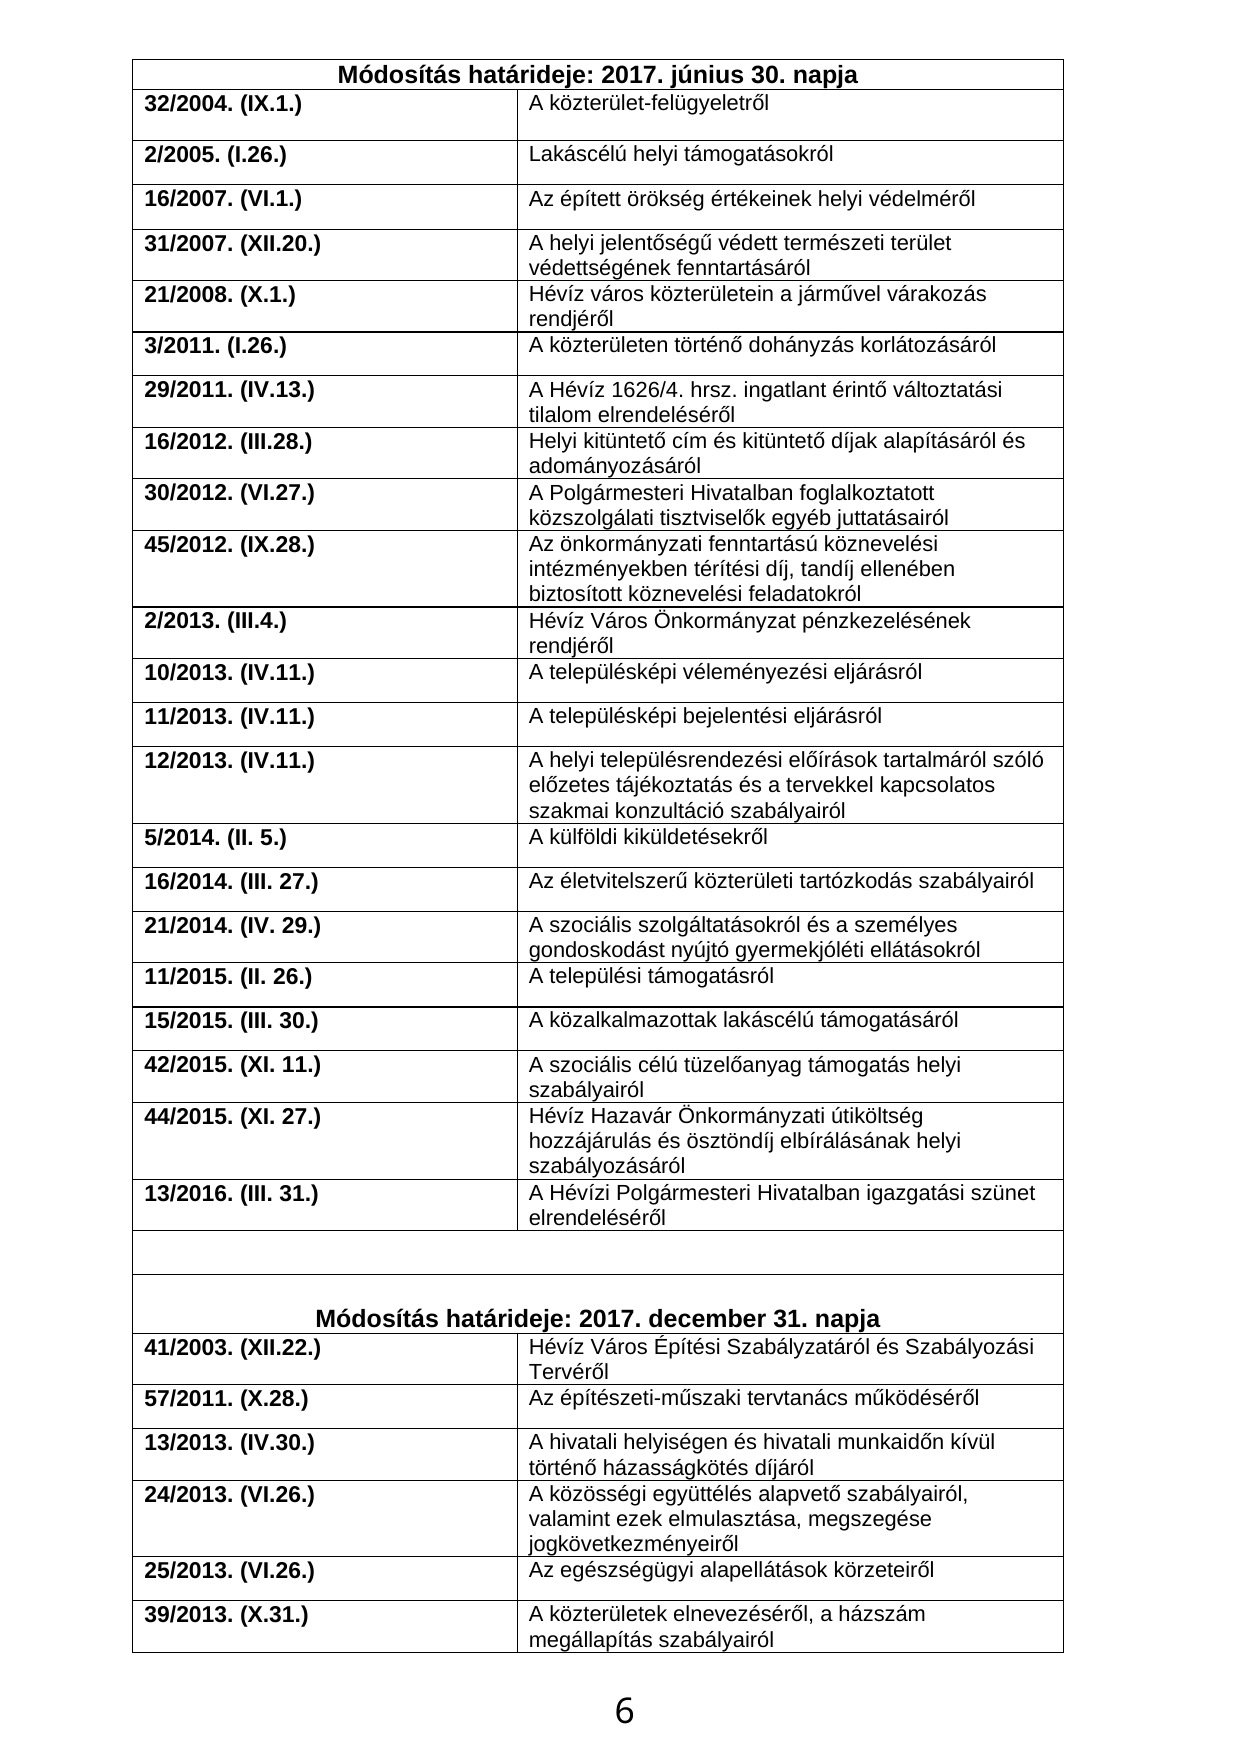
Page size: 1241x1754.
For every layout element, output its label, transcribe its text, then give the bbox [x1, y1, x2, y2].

table_cell 12/2013. (IV.11.) [133, 747, 517, 823]
table_cell Az önkormányzati fenntartású köznevelési intézményekben térítési díj, tandíj ellenében biztosított köznevelési feladatokról [518, 531, 1063, 606]
table_cell A településképi bejelentési eljárásról [518, 703, 1063, 746]
table_cell Hévíz Hazavár Önkormányzati útiköltség hozzájárulás és ösztöndíj elbírálásának helyi szabályozásáról [518, 1103, 1063, 1178]
table_cell 31/2007. (XII.20.) [133, 230, 517, 280]
table_cell 5/2014. (II. 5.) [133, 824, 517, 867]
table_cell 39/2013. (X.31.) [133, 1601, 517, 1652]
table_cell A közalkalmazottak lakáscélú támogatásáról [518, 1008, 1063, 1050]
table_cell 15/2015. (III. 30.) [133, 1008, 517, 1050]
table_cell Az egészségügyi alapellátások körzeteiről [518, 1557, 1063, 1600]
table_cell 16/2014. (III. 27.) [133, 868, 517, 911]
table_cell A szociális szolgáltatásokról és a személyes gondoskodást nyújtó gyermekjóléti ellátásokról [518, 912, 1063, 962]
table_cell 42/2015. (XI. 11.) [133, 1051, 517, 1102]
table_cell Hévíz város közterületein a járművel várakozás rendjéről [518, 281, 1063, 331]
table_cell Lakáscélú helyi támogatásokról [518, 141, 1063, 184]
table_cell 16/2012. (III.28.) [133, 428, 517, 478]
table_cell [133, 1231, 1063, 1274]
table_cell A közterület-felügyeletről [518, 90, 1063, 140]
table_cell 44/2015. (XI. 27.) [133, 1103, 517, 1178]
table_cell Helyi kitüntető cím és kitüntető díjak alapításáról és adományozásáról [518, 428, 1063, 478]
table_cell 21/2014. (IV. 29.) [133, 912, 517, 962]
table_cell A közösségi együttélés alapvető szabályairól, valamint ezek elmulasztása, megszegése jogkövetkezményeiről [518, 1481, 1063, 1556]
table_cell 2/2013. (III.4.) [133, 608, 517, 658]
table_cell 13/2013. (IV.30.) [133, 1429, 517, 1479]
table_cell A hivatali helyiségen és hivatali munkaidőn kívül történő házasságkötés díjáról [518, 1429, 1063, 1479]
table_cell Hévíz Város Önkormányzat pénzkezelésének rendjéről [518, 608, 1063, 658]
table_cell 57/2011. (X.28.) [133, 1385, 517, 1428]
table_cell Az építészeti-műszaki tervtanács működéséről [518, 1385, 1063, 1428]
table_cell Hévíz Város Építési Szabályzatáról és Szabályozási Tervéről [518, 1334, 1063, 1384]
table_cell 10/2013. (IV.11.) [133, 659, 517, 702]
table_cell A közterületen történő dohányzás korlátozásáról [518, 333, 1063, 375]
table_cell A helyi településrendezési előírások tartalmáról szóló előzetes tájékoztatás és a tervekkel kapcsolatos szakmai konzultáció szabályairól [518, 747, 1063, 823]
table_cell 24/2013. (VI.26.) [133, 1481, 517, 1556]
table_cell A helyi jelentőségű védett természeti terület védettségének fenntartásáról [518, 230, 1063, 280]
table_cell A településképi véleményezési eljárásról [518, 659, 1063, 702]
table_cell 16/2007. (VI.1.) [133, 185, 517, 228]
table_cell Az életvitelszerű közterületi tartózkodás szabályairól [518, 868, 1063, 911]
table_cell A közterületek elnevezéséről, a házszám megállapítás szabályairól [518, 1601, 1063, 1652]
table_cell 30/2012. (VI.27.) [133, 479, 517, 530]
table_cell 21/2008. (X.1.) [133, 281, 517, 331]
table_cell 11/2013. (IV.11.) [133, 703, 517, 746]
table_cell 32/2004. (IX.1.) [133, 90, 517, 140]
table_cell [133, 60, 1063, 89]
table_cell A Hévízi Polgármesteri Hivatalban igazgatási szünet elrendeléséről [518, 1180, 1063, 1230]
table_cell 2/2005. (I.26.) [133, 141, 517, 184]
table_cell Az épített örökség értékeinek helyi védelméről [518, 185, 1063, 228]
table_cell A külföldi kiküldetésekről [518, 824, 1063, 867]
table_cell 41/2003. (XII.22.) [133, 1334, 517, 1384]
table_cell A Polgármesteri Hivatalban foglalkoztatott közszolgálati tisztviselők egyéb juttatásairól [518, 479, 1063, 530]
table_cell 29/2011. (IV.13.) [133, 376, 517, 427]
table_cell 3/2011. (I.26.) [133, 333, 517, 375]
table_cell 25/2013. (VI.26.) [133, 1557, 517, 1600]
table_cell A települési támogatásról [518, 963, 1063, 1006]
table_cell Módosítás határideje: 2017. december 31. napja [133, 1275, 1063, 1333]
table_cell 45/2012. (IX.28.) [133, 531, 517, 606]
table_cell A Hévíz 1626/4. hrsz. ingatlant érintő változtatási tilalom elrendeléséről [518, 376, 1063, 427]
table_cell A szociális célú tüzelőanyag támogatás helyi szabályairól [518, 1051, 1063, 1102]
table_cell 11/2015. (II. 26.) [133, 963, 517, 1006]
table_cell 13/2016. (III. 31.) [133, 1180, 517, 1230]
